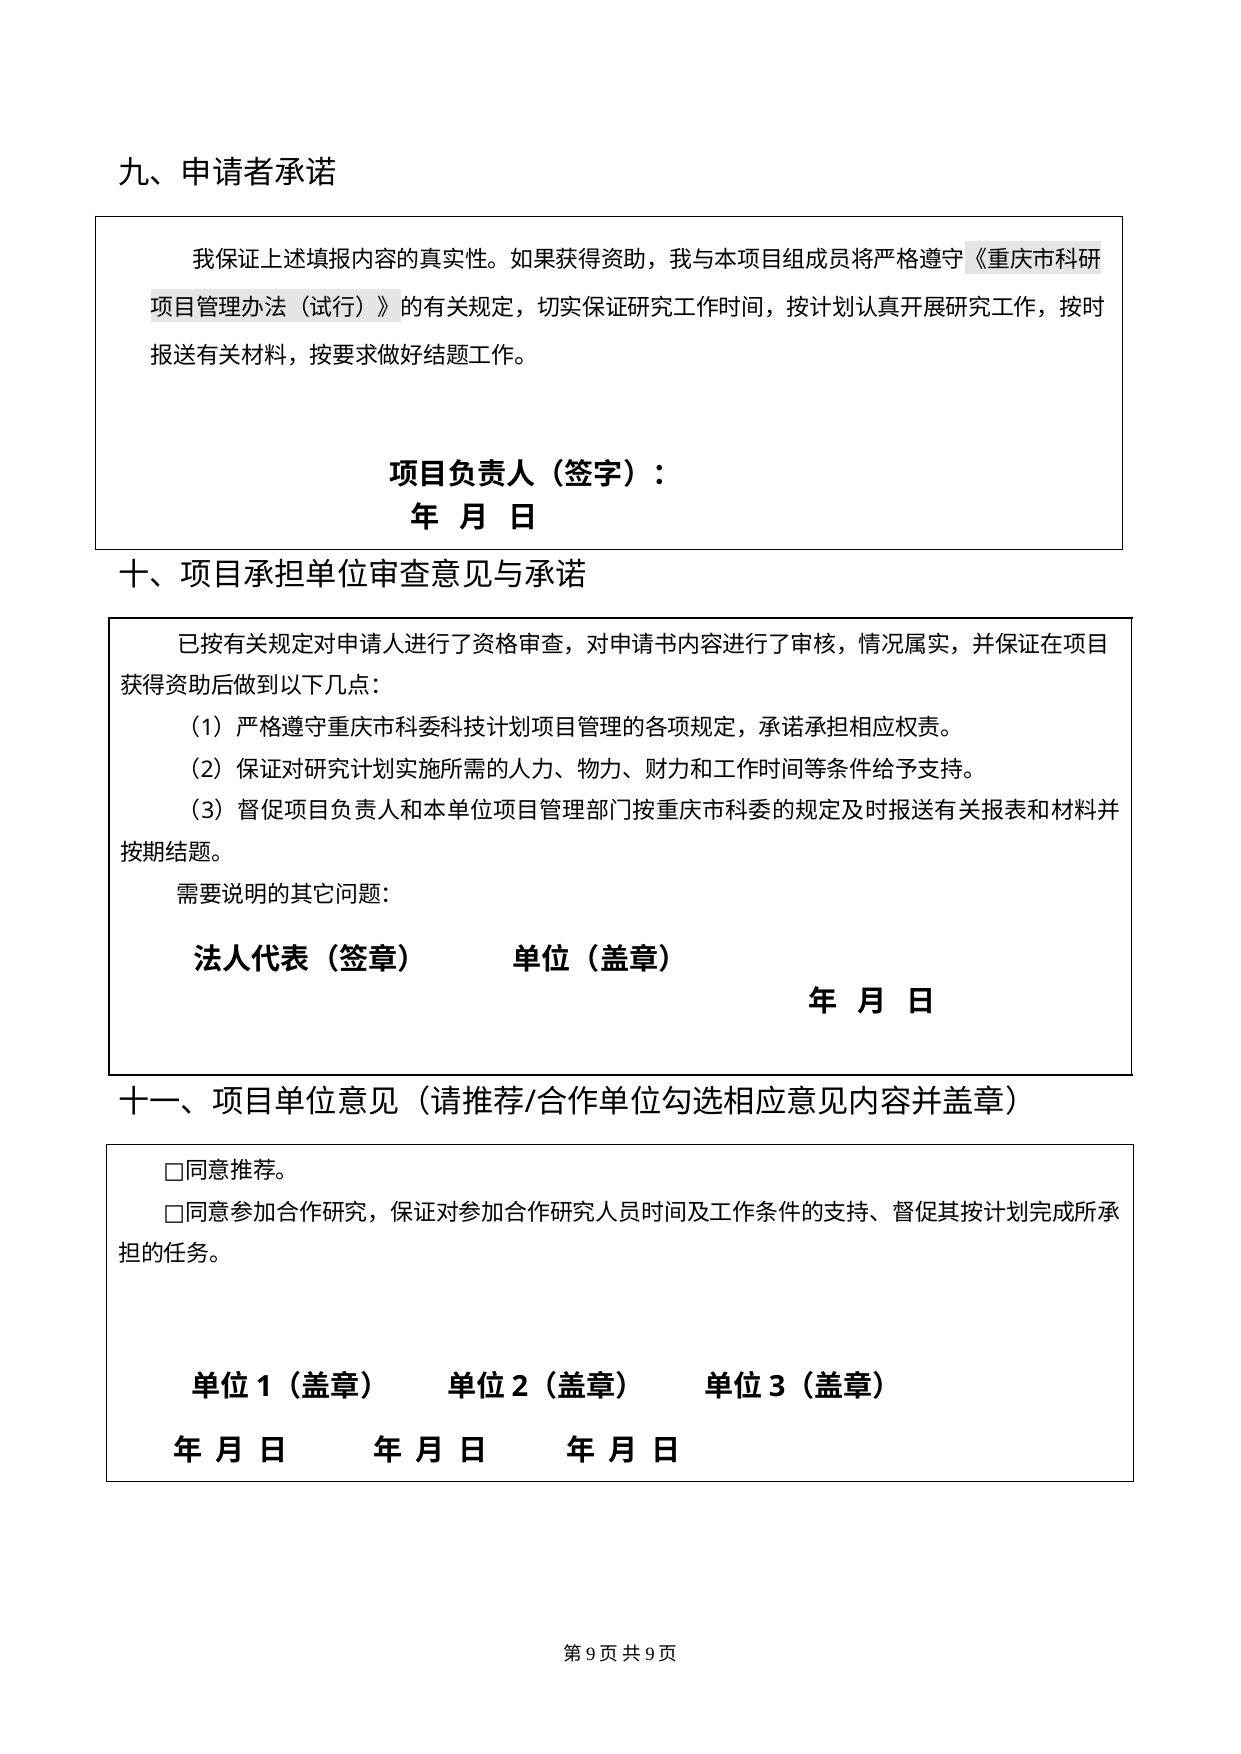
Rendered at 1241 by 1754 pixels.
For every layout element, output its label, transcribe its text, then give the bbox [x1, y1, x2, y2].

text 十一、项目单位意见（请推荐/合作单位勾选相应意见内容并盖章） [118, 1076, 1122, 1121]
table_header 我保证上述填报内容的真实性。如果获得资助，我与本项目组成员将严格遵守《重庆市科研项目管理办法（试行）》的有关规定，切实保证研究工作时间，按计划认真开展研究工作，按时报送有关材料，按要求做好结题工作。 项目负责人（签字）： 年 月 日 [96, 217, 1122, 548]
text 十、项目承担单位审查意见与承诺 [118, 550, 1122, 595]
table_header □同意推荐。 □同意参加合作研究，保证对参加合作研究人员时间及工作条件的支持、督促其按计划完成所承担的任务。 单位1（盖章） 单位2（盖章） 单位3（盖章） 年 月 日 年 月 日 年 月 日 [107, 1145, 1133, 1481]
text 九、申请者承诺 [118, 148, 1122, 193]
table_header 已按有关规定对申请人进行了资格审查，对申请书内容进行了审核，情况属实，并保证在项目获得资助后做到以下几点： （1）严格遵守重庆市科委科技计划项目管理的各项规定，承诺承担相应权责。 （2）保证对研究计划实施所需的人力、物力、财力和工作时间等条件给予支持。 （3）督促项目负责人和本单位项目管理部门按重庆市科委的规定及时报送有关报表和材料并按期结题。 需要说明的其它问题： 法人代表（签章） 单位（盖章） 年 月 日 [110, 619, 1131, 1074]
